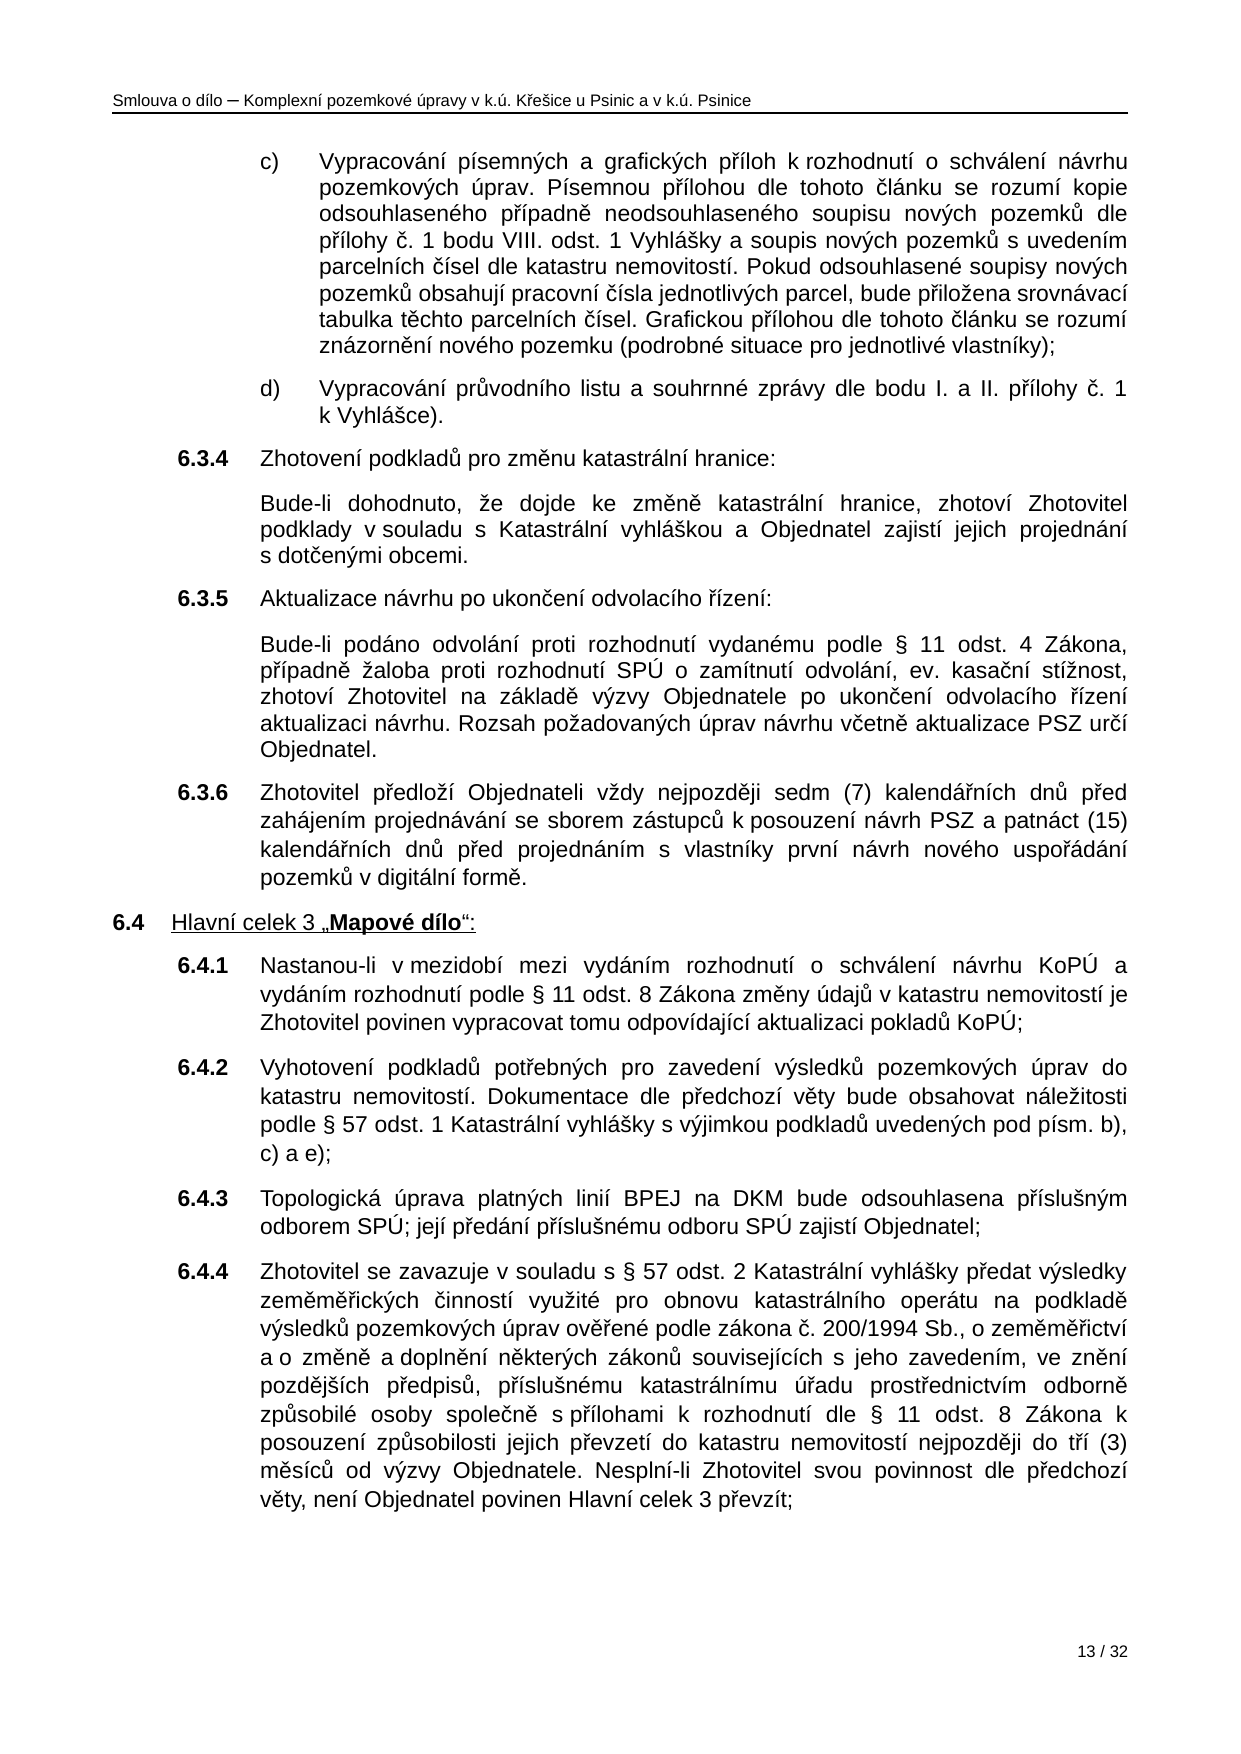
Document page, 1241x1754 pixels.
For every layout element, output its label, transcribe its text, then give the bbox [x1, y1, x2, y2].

list Bude-li dohodnuto, že dojde ke změně katastrální hranice, zhotoví Zhotovitel podklady v souladu s Katastrální vyhláškou a Objednatel zajistí jejich projednání s dotčenými obcemi. [260, 490, 1128, 569]
text Topologická úprava platných linií BPEJ na DKM bude odsouhlasena příslušným odborem SPÚ; její předání příslušnému odboru SPÚ zajistí Objednatel; [177, 1185, 1128, 1239]
text Aktualizace návrhu po ukončení odvolacího řízení: [177, 585, 1128, 612]
text Nastanou-li v mezidobí mezi vydáním rozhodnutí o schválení návrhu KoPÚ a vydáním rozhodnutí podle § 11 odst. 8 Zákona změny údajů v katastru nemovitostí je Zhotovitel povinen vypracovat tomu odpovídající aktualizaci pokladů KoPÚ; [177, 952, 1128, 1036]
list Vypracování písemných a grafických příloh k rozhodnutí o schválení návrhu pozemkových úprav. Písemnou přílohou dle tohoto článku se rozumí kopie odsouhlaseného případně neodsouhlaseného soupisu nových pozemků dle přílohy č. 1 bodu VIII. odst. 1 Vyhlášky a soupis nových pozemků s uvedením parcelních čísel dle katastru nemovitostí. Pokud odsouhlasené soupisy nových pozemků obsahují pracovní čísla jednotlivých parcel, bude přiložena srovnávací tabulka těchto parcelních čísel. Grafickou přílohou dle tohoto článku se rozumí znázornění nového pozemku (podrobné situace pro jednotlivé vlastníky); [260, 148, 1128, 358]
text Zhotovitel se zavazuje v souladu s § 57 odst. 2 Katastrální vyhlášky předat výsledky zeměměřických činností využité pro obnovu katastrálního operátu na podkladě výsledků pozemkových úprav ověřené podle zákona č. 200/1994 Sb., o zeměměřictví a o změně a doplnění některých zákonů souvisejících s jeho zavedením, ve znění pozdějších předpisů, příslušnému katastrálnímu úřadu prostřednictvím odborně způsobilé osoby společně s přílohami k rozhodnutí dle § 11 odst. 8 Zákona k posouzení způsobilosti jejich převzetí do katastru nemovitostí nejpozději do tří (3) měsíců od výzvy Objednatele. Nesplní-li Zhotovitel svou povinnost dle předchozí věty, není Objednatel povinen Hlavní celek 3 převzít; [177, 1258, 1128, 1512]
list Bude-li podáno odvolání proti rozhodnutí vydanému podle § 11 odst. 4 Zákona, případně žaloba proti rozhodnutí SPÚ o zamítnutí odvolání, ev. kasační stížnost, zhotoví Zhotovitel na základě výzvy Objednatele po ukončení odvolacího řízení aktualizaci návrhu. Rozsah požadovaných úprav návrhu včetně aktualizace PSZ určí Objednatel. [260, 631, 1128, 762]
list Vypracování průvodního listu a souhrnné zprávy dle bodu I. a II. přílohy č. 1 k Vyhlášce). [260, 375, 1128, 428]
text Hlavní celek 3 „Mapové dílo“: [112, 909, 1128, 936]
text Zhotovení podkladů pro změnu katastrální hranice: [177, 444, 1128, 471]
text Zhotovitel předloží Objednateli vždy nejpozději sedm (7) kalendářních dnů před zahájením projednávání se sborem zástupců k posouzení návrh PSZ a patnáct (15) kalendářních dnů před projednáním s vlastníky první návrh nového uspořádání pozemků v digitální formě. [177, 779, 1128, 891]
text Vyhotovení podkladů potřebných pro zavedení výsledků pozemkových úprav do katastru nemovitostí. Dokumentace dle předchozí věty bude obsahovat náležitosti podle § 57 odst. 1 Katastrální vyhlášky s výjimkou podkladů uvedených pod písm. b), c) a e); [177, 1054, 1128, 1166]
